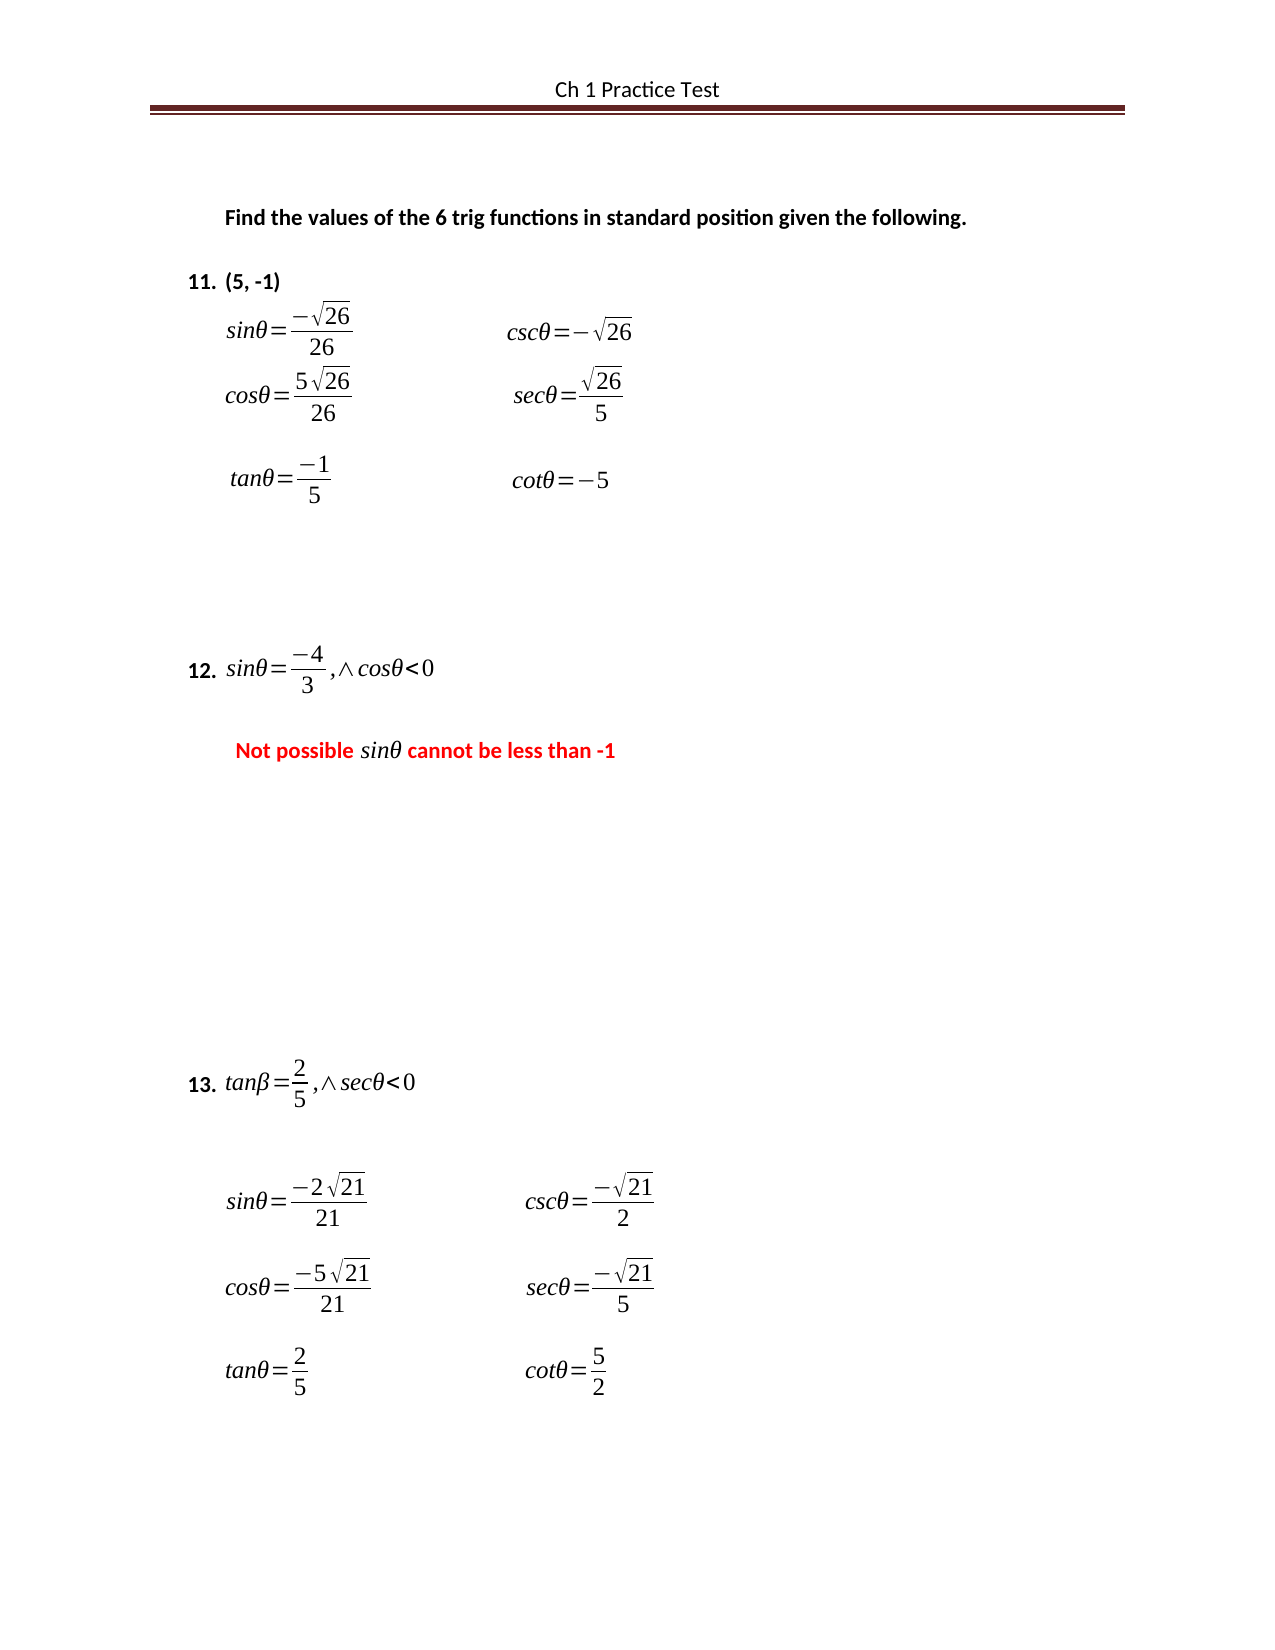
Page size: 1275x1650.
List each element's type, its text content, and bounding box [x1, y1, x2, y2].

list (5, -1) [187, 267, 1125, 295]
list Not possible cannot be less than -1 [225, 736, 1125, 764]
list Find the values of the 6 trig functions in standard position given the following. [225, 203, 1125, 231]
